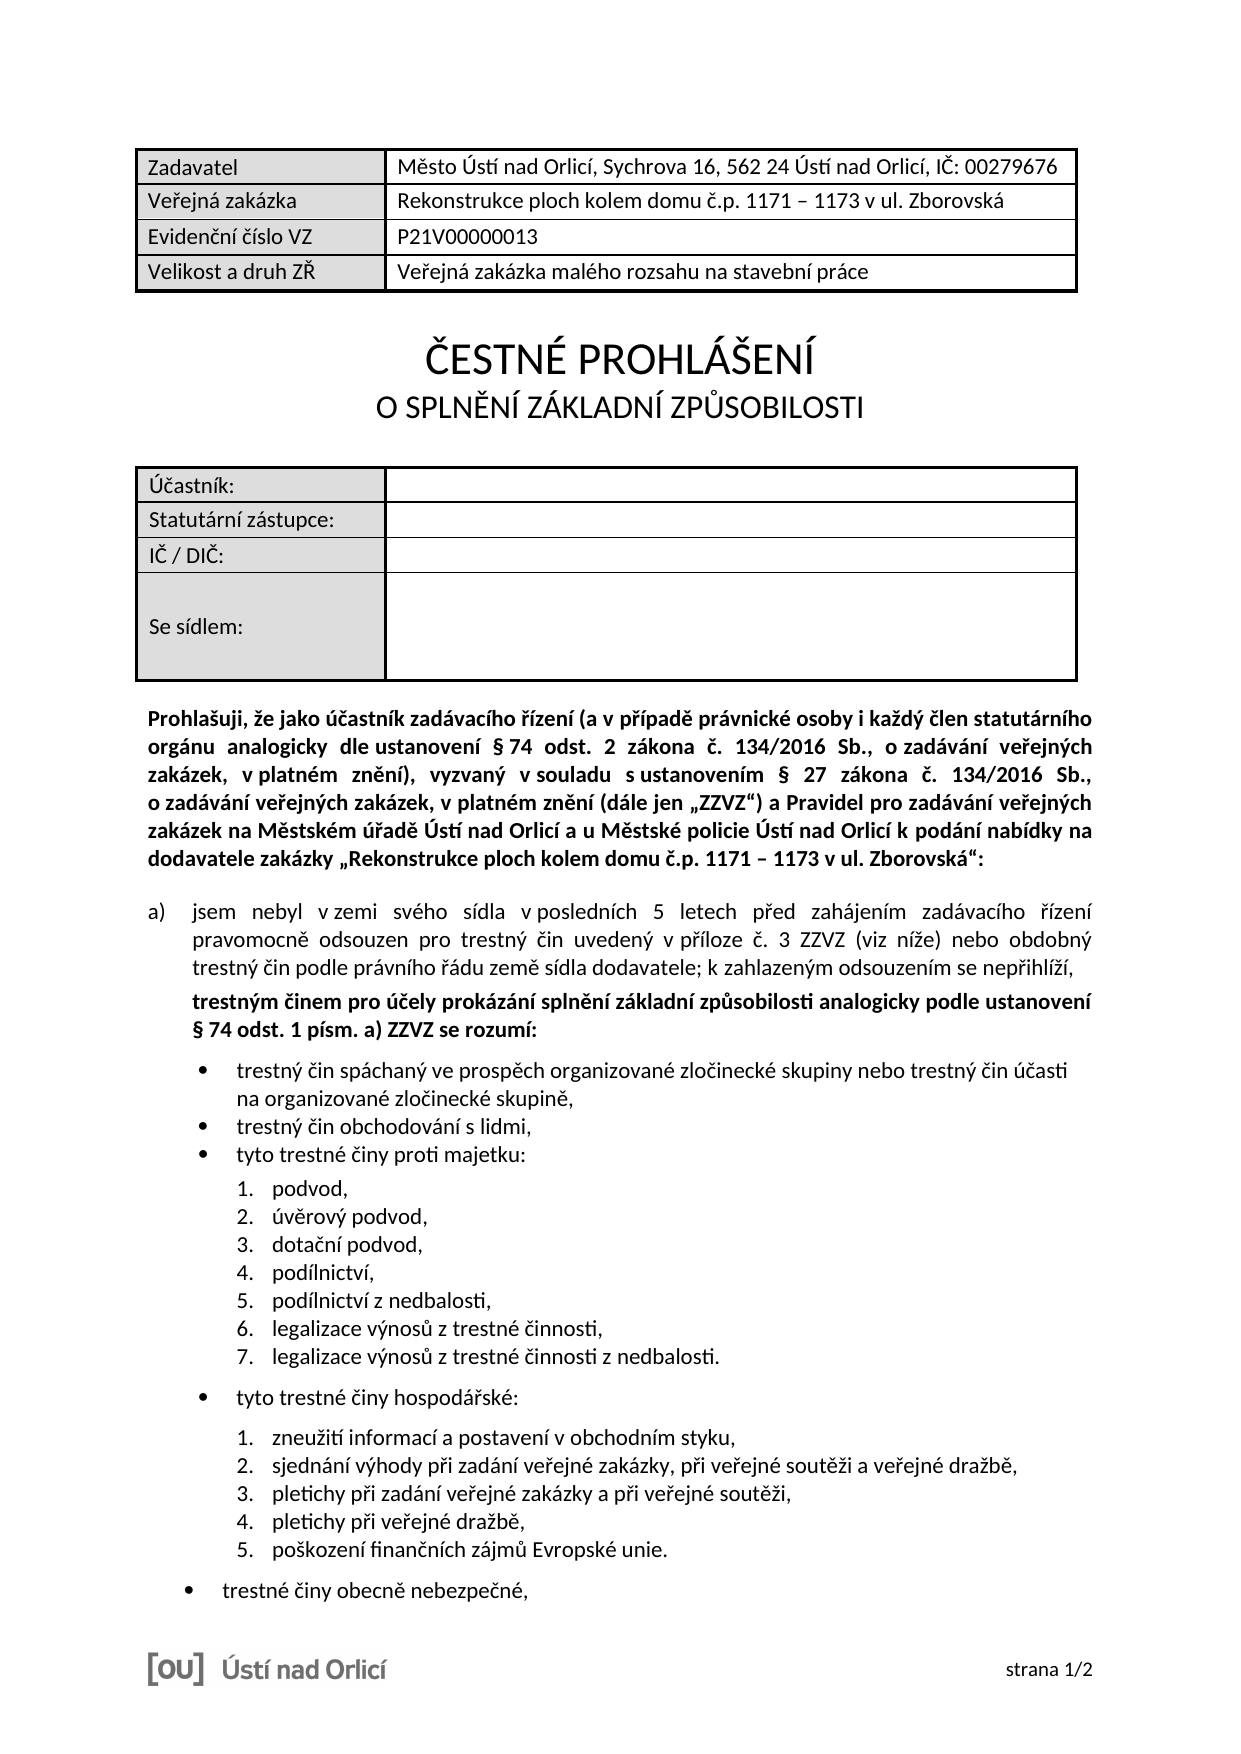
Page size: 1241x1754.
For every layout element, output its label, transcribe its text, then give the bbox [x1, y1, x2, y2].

table_cell [387, 573, 1075, 679]
table_header [387, 469, 1075, 501]
table_cell Se sídlem: [138, 573, 384, 679]
list podílnictví, [236, 1258, 1092, 1286]
list legalizace výnosů z trestné činnosti, [236, 1314, 1092, 1342]
list pletichy při veřejné dražbě, [236, 1507, 1092, 1535]
list poškození finančních zájmů Evropské unie. [236, 1535, 1092, 1563]
list pletichy při zadání veřejné zakázky a při veřejné soutěži, [236, 1479, 1092, 1507]
table_cell Evidenční číslo VZ [138, 220, 384, 254]
table_cell Rekonstrukce ploch kolem domu č.p. 1171 – 1173 v ul. Zborovská [387, 185, 1075, 218]
list podvod, [236, 1174, 1092, 1202]
text Čestné prohlášení [148, 330, 1092, 386]
picture [147, 1651, 389, 1687]
table_cell IČ / DIČ: [138, 538, 384, 572]
table_header Město Ústí nad Orlicí, Sychrova 16, 562 24 Ústí nad Orlicí, IČ: 00279676 [387, 151, 1075, 183]
table_cell Statutární zástupce: [138, 503, 384, 537]
table_cell [387, 503, 1075, 537]
text Prohlašuji, že jako účastník zadávacího řízení (a v případě právnické osoby i každý člen statutárního orgánu analogicky dle ustanovení § 74 odst. 2 zákona č. 134/2016 Sb., o zadávání veřejných zakázek, v platném znění), vyzvaný v souladu s ustanovením § 27 zákona č. 134/2016 Sb., o zadávání veřejných zakázek, v platném znění (dále jen „ZZVZ“) a Pravidel pro zadávání veřejných zakázek na Městském úřadě Ústí nad Orlicí a u Městské policie Ústí nad Orlicí k podání nabídky na dodavatele zakázky „Rekonstrukce ploch kolem domu č.p. 1171 – 1173 v ul. Zborovská“: [148, 704, 1092, 872]
text trestným činem pro účely prokázání splnění základní způsobilosti analogicky podle ustanovení § 74 odst. 1 písm. a) ZZVZ se rozumí: [192, 987, 1092, 1043]
table_cell Veřejná zakázka malého rozsahu na stavební práce [387, 256, 1075, 289]
list jsem nebyl v zemi svého sídla v posledních 5 letech před zahájením zadávacího řízení pravomocně odsouzen pro trestný čin uvedený v příloze č. 3 ZZVZ (viz níže) nebo obdobný trestný čin podle právního řádu země sídla dodavatele; k zahlazeným odsouzením se nepřihlíží, [148, 897, 1092, 981]
table_header Účastník: [138, 469, 384, 501]
text o splnění základní způsobilosti [148, 386, 1092, 427]
list trestný čin obchodování s lidmi, [199, 1112, 1092, 1140]
table_cell P21V00000013 [387, 220, 1075, 254]
list sjednání výhody při zadání veřejné zakázky, při veřejné soutěži a veřejné dražbě, [236, 1451, 1092, 1479]
list trestný čin spáchaný ve prospěch organizované zločinecké skupiny nebo trestný čin účasti na organizované zločinecké skupině, [199, 1056, 1092, 1112]
list úvěrový podvod, [236, 1202, 1092, 1230]
list dotační podvod, [236, 1230, 1092, 1258]
list legalizace výnosů z trestné činnosti z nedbalosti. [236, 1342, 1092, 1370]
list podílnictví z nedbalosti, [236, 1286, 1092, 1314]
table_cell [387, 538, 1075, 572]
list zneužití informací a postavení v obchodním styku, [236, 1423, 1092, 1451]
table_header Zadavatel [138, 151, 384, 183]
table_cell Velikost a druh ZŘ [138, 256, 384, 289]
list tyto trestné činy hospodářské: [199, 1383, 1092, 1411]
list trestné činy obecně nebezpečné, [185, 1576, 1092, 1604]
table_cell Veřejná zakázka [138, 185, 384, 218]
list tyto trestné činy proti majetku: [199, 1140, 1092, 1168]
